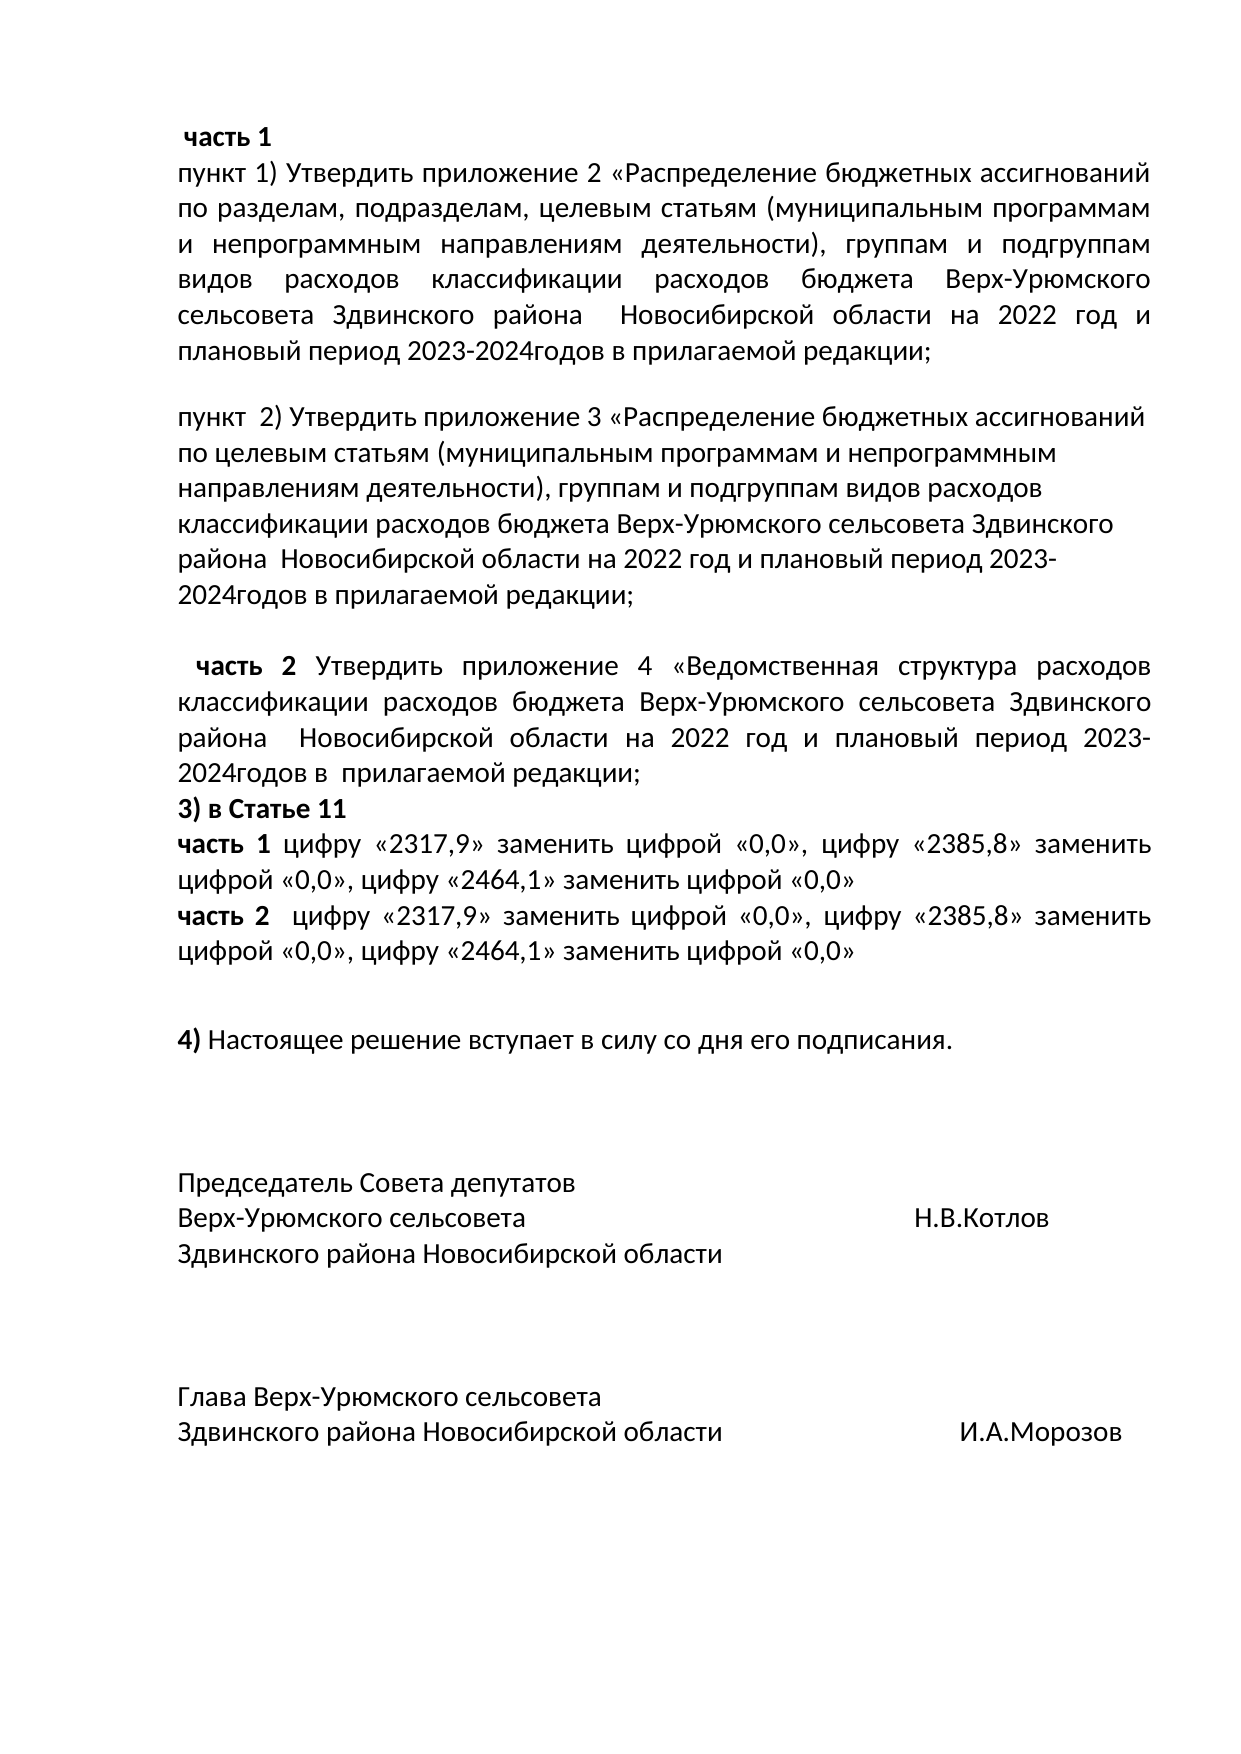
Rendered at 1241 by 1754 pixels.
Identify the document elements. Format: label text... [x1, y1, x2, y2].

list часть 2 Утвердить приложение 4 «Ведомственная структура расходов классификации расходов бюджета Верх-Урюмского сельсовета Здвинского района Новосибирской области на 2022 год и плановый период 2023-2024годов в прилагаемой редакции; [177, 647, 1152, 790]
list часть 2 цифру «2317,9» заменить цифрой «0,0», цифру «2385,8» заменить цифрой «0,0», цифру «2464,1» заменить цифрой «0,0» [177, 897, 1152, 968]
text пункт 2) Утвердить приложение 3 «Распределение бюджетных ассигнований по целевым статьям (муниципальным программам и непрограммным направлениям деятельности), группам и подгруппам видов расходов классификации расходов бюджета Верх-Урюмского сельсовета Здвинского района Новосибирской области на 2022 год и плановый период 2023-2024годов в прилагаемой редакции; [177, 398, 1152, 612]
subtitle пункт 1) Утвердить приложение 2 «Распределение бюджетных ассигнований по разделам, подразделам, целевым статьям (муниципальным программам и непрограммным направлениям деятельности), группам и подгруппам видов расходов классификации расходов бюджета Верх-Урюмского сельсовета Здвинского района Новосибирской области на 2022 год и плановый период 2023-2024годов в прилагаемой редакции; [177, 154, 1152, 367]
subtitle часть 1 [177, 118, 1152, 154]
list часть 1 цифру «2317,9» заменить цифрой «0,0», цифру «2385,8» заменить цифрой «0,0», цифру «2464,1» заменить цифрой «0,0» [177, 826, 1152, 897]
text 4) Настоящее решение вступает в силу со дня его подписания. [177, 1021, 1152, 1057]
text Глава Верх-Урюмского сельсовета [177, 1378, 1152, 1413]
text Председатель Совета депутатов [177, 1164, 1152, 1199]
list 3) в Статье 11 [177, 790, 1152, 826]
text Здвинского района Новосибирской области [177, 1235, 1152, 1271]
text Верх-Урюмского сельсовета Н.В.Котлов [177, 1199, 1152, 1235]
text Здвинского района Новосибирской области И.А.Морозов [177, 1413, 1152, 1449]
